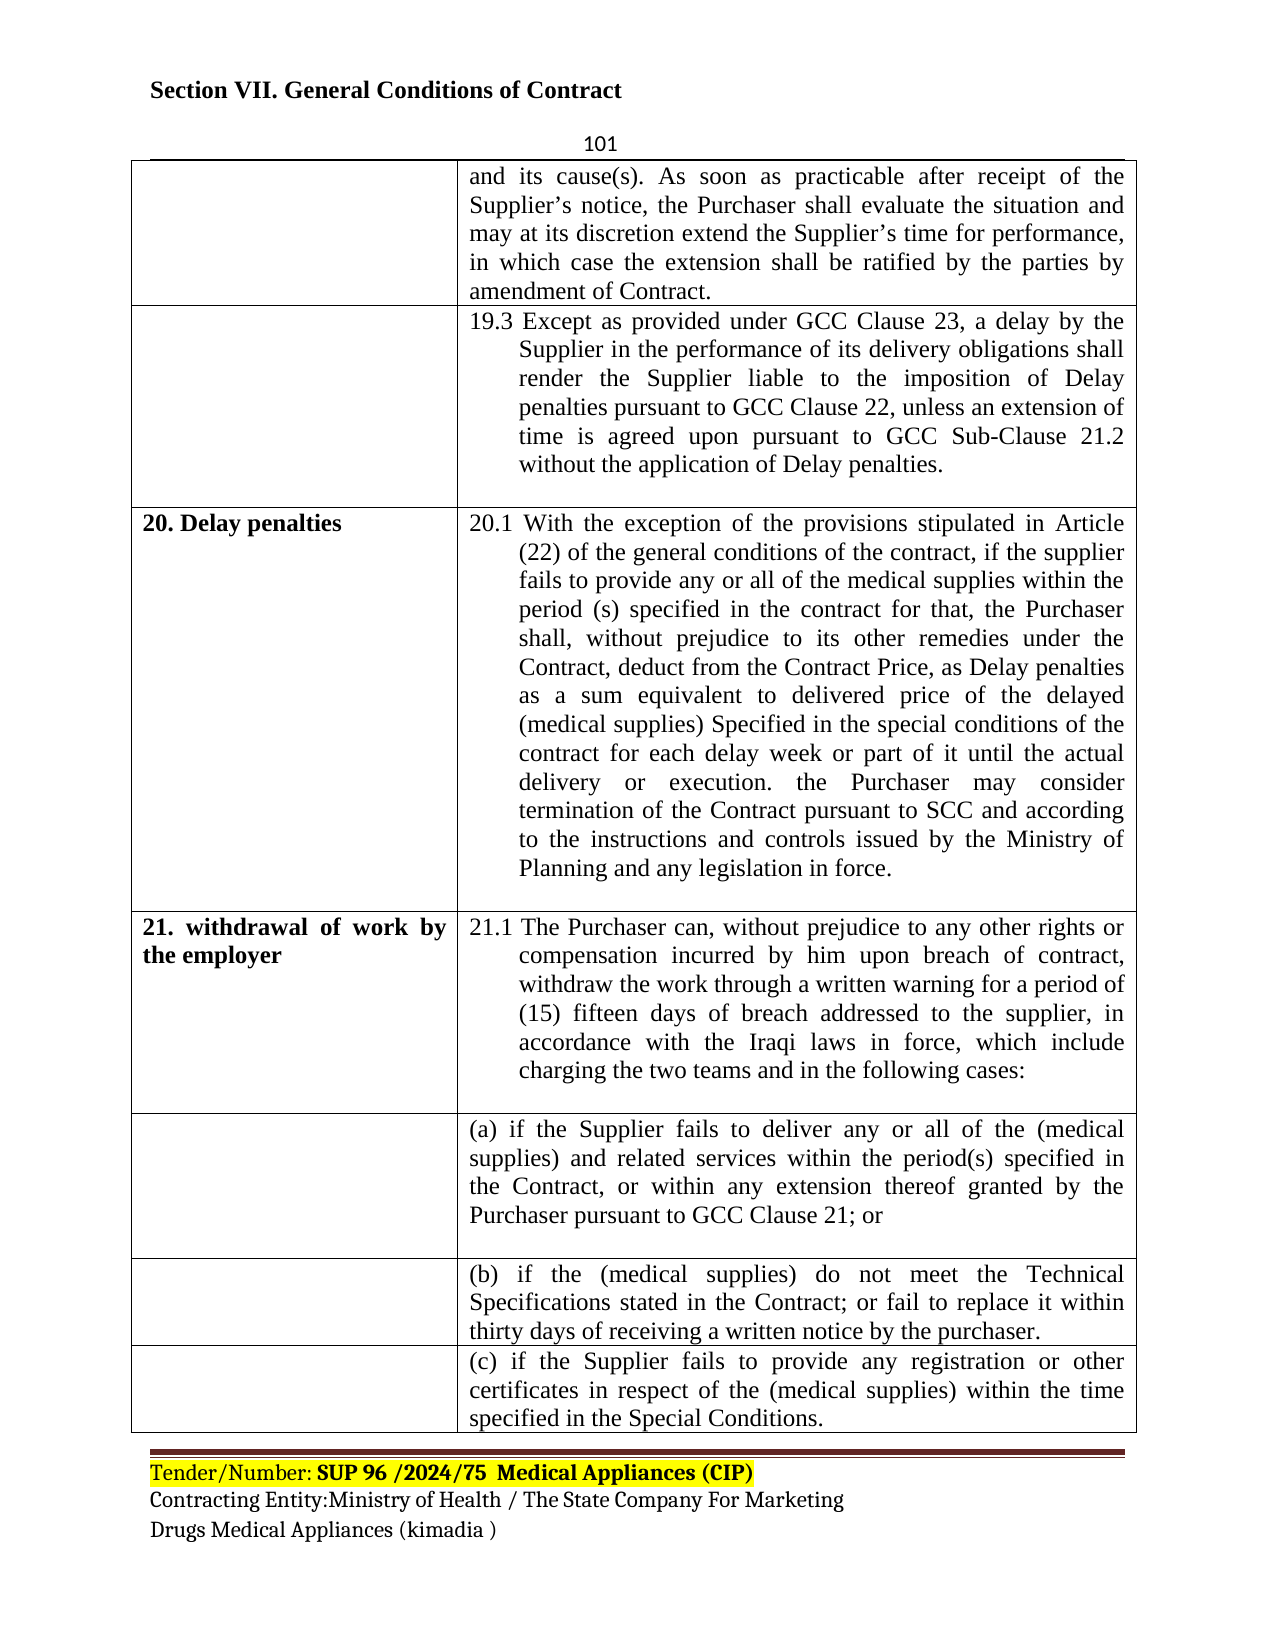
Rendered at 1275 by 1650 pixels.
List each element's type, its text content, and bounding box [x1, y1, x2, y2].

table_cell 21. withdrawal of work by the employer [132, 912, 457, 1113]
table_cell 20.1 With the exception of the provisions stipulated in Article (22) of the general conditions of the contract, if the supplier fails to provide any or all of the medical supplies within the period (s) specified in the contract for that, the Purchaser shall, without prejudice to its other remedies under the Contract, deduct from the Contract Price, as Delay penalties as a sum equivalent to delivered price of the delayed (medical supplies) Specified in the special conditions of the contract for each delay week or part of it until the actual delivery or execution. the Purchaser may consider termination of the Contract pursuant to SCC and according to the instructions and controls issued by the Ministry of Planning and any legislation in force. [458, 508, 1136, 911]
table_cell 19.3 Except as provided under GCC Clause 23, a delay by the Supplier in the performance of its delivery obligations shall render the Supplier liable to the imposition of Delay penalties pursuant to GCC Clause 22, unless an extension of time is agreed upon pursuant to GCC Sub-Clause 21.2 without the application of Delay penalties. [458, 306, 1136, 507]
table_cell (a) if the Supplier fails to deliver any or all of the (medical supplies) and related services within the period(s) specified in the Contract, or within any extension thereof granted by the Purchaser pursuant to GCC Clause 21; or [458, 1114, 1136, 1258]
table_cell (b) if the (medical supplies) do not meet the Technical Specifications stated in the Contract; or fail to replace it within thirty days of receiving a written notice by the purchaser. [458, 1259, 1136, 1345]
table_cell [132, 306, 457, 507]
table_cell [132, 1259, 457, 1345]
table_header [132, 161, 457, 305]
table_cell 21.1 The Purchaser can, without prejudice to any other rights or compensation incurred by him upon breach of contract, withdraw the work through a written warning for a period of (15) fifteen days of breach addressed to the supplier, in accordance with the Iraqi laws in force, which include charging the two teams and in the following cases: [458, 912, 1136, 1113]
table_cell [132, 1346, 457, 1432]
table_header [458, 161, 1136, 305]
table_cell (c) if the Supplier fails to provide any registration or other certificates in respect of the (medical supplies) within the time specified in the Special Conditions. [458, 1346, 1136, 1432]
table_cell 20. Delay penalties [132, 508, 457, 911]
table_cell [132, 1114, 457, 1258]
